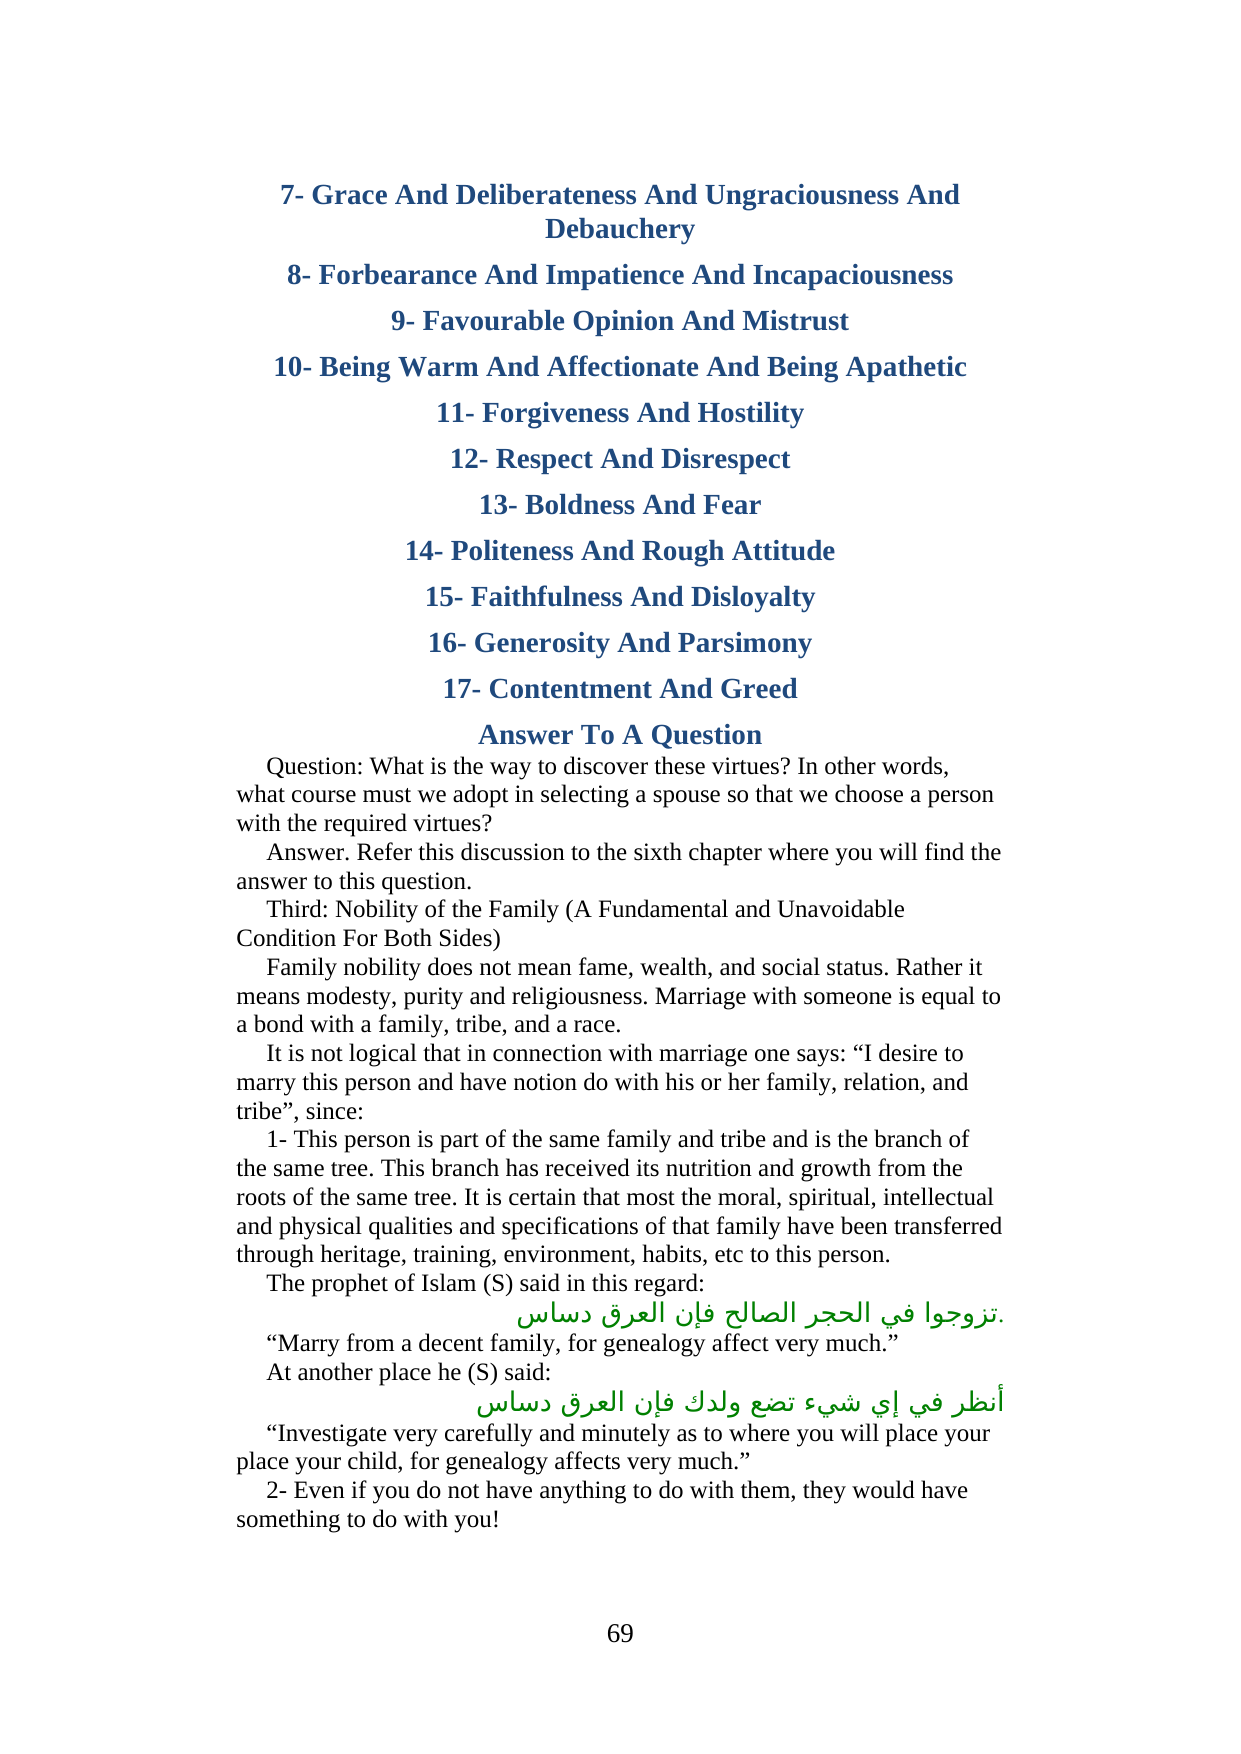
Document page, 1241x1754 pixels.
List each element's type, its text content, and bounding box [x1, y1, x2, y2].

subtitle 16- Generosity And Parsimony [236, 625, 1004, 659]
text تزوجوا في الحجر الصالح فإن العرق دساس. [236, 1297, 1004, 1328]
text أنظر في إي شيء تضع ولدك فإن العرق دساس [236, 1386, 1004, 1418]
text “Marry from a decent family, for genealogy affect very much.” [236, 1328, 1004, 1357]
subtitle 10- Being Warm And Affectionate And Being Apathetic [236, 349, 1004, 382]
text 1- This person is part of the same family and tribe and is the branch of the same tree. This branch has received its nutrition and growth from the roots of the same tree. It is certain that most the moral, spiritual, intellectual and physical qualities and specifications of that family have been transferred through heritage, training, environment, habits, etc to this person. [236, 1124, 1004, 1268]
text 2- Even if you do not have anything to do with them, they would have something to do with you! [236, 1475, 1004, 1533]
text At another place he (S) said: [236, 1357, 1004, 1386]
subtitle 17- Contentment And Greed [236, 671, 1004, 705]
text Family nobility does not mean fame, wealth, and social status. Rather it means modesty, purity and religiousness. Marriage with someone is equal to a bond with a family, tribe, and a race. [236, 952, 1004, 1038]
subtitle 11- Forgiveness And Hostility [236, 395, 1004, 428]
text Third: Nobility of the Family (A Fundamental and Unavoidable Condition For Both Sides) [236, 894, 1004, 952]
text “Investigate very carefully and minutely as to where you will place your place your child, for genealogy affects very much.” [236, 1418, 1004, 1475]
subtitle 15- Faithfulness And Disloyalty [236, 579, 1004, 613]
text The prophet of Islam (S) said in this regard: [236, 1268, 1004, 1297]
subtitle 8- Forbearance And Impatience And Incapaciousness [236, 257, 1004, 290]
text Question: What is the way to discover these virtues? In other words, what course must we adopt in selecting a spouse so that we choose a person with the required virtues? [236, 751, 1004, 837]
text Answer. Refer this discussion to the sixth chapter where you will find the answer to this question. [236, 837, 1004, 894]
subtitle Answer To A Question [236, 717, 1004, 751]
subtitle 7- Grace And Deliberateness And Ungraciousness And Debauchery [236, 177, 1004, 244]
subtitle 9- Favourable Opinion And Mistrust [236, 303, 1004, 336]
subtitle 12- Respect And Disrespect [236, 441, 1004, 474]
subtitle 14- Politeness And Rough Attitude [236, 533, 1004, 567]
text It is not logical that in connection with marriage one says: “I desire to marry this person and have notion do with his or her family, relation, and tribe”, since: [236, 1038, 1004, 1124]
subtitle 13- Boldness And Fear [236, 487, 1004, 521]
